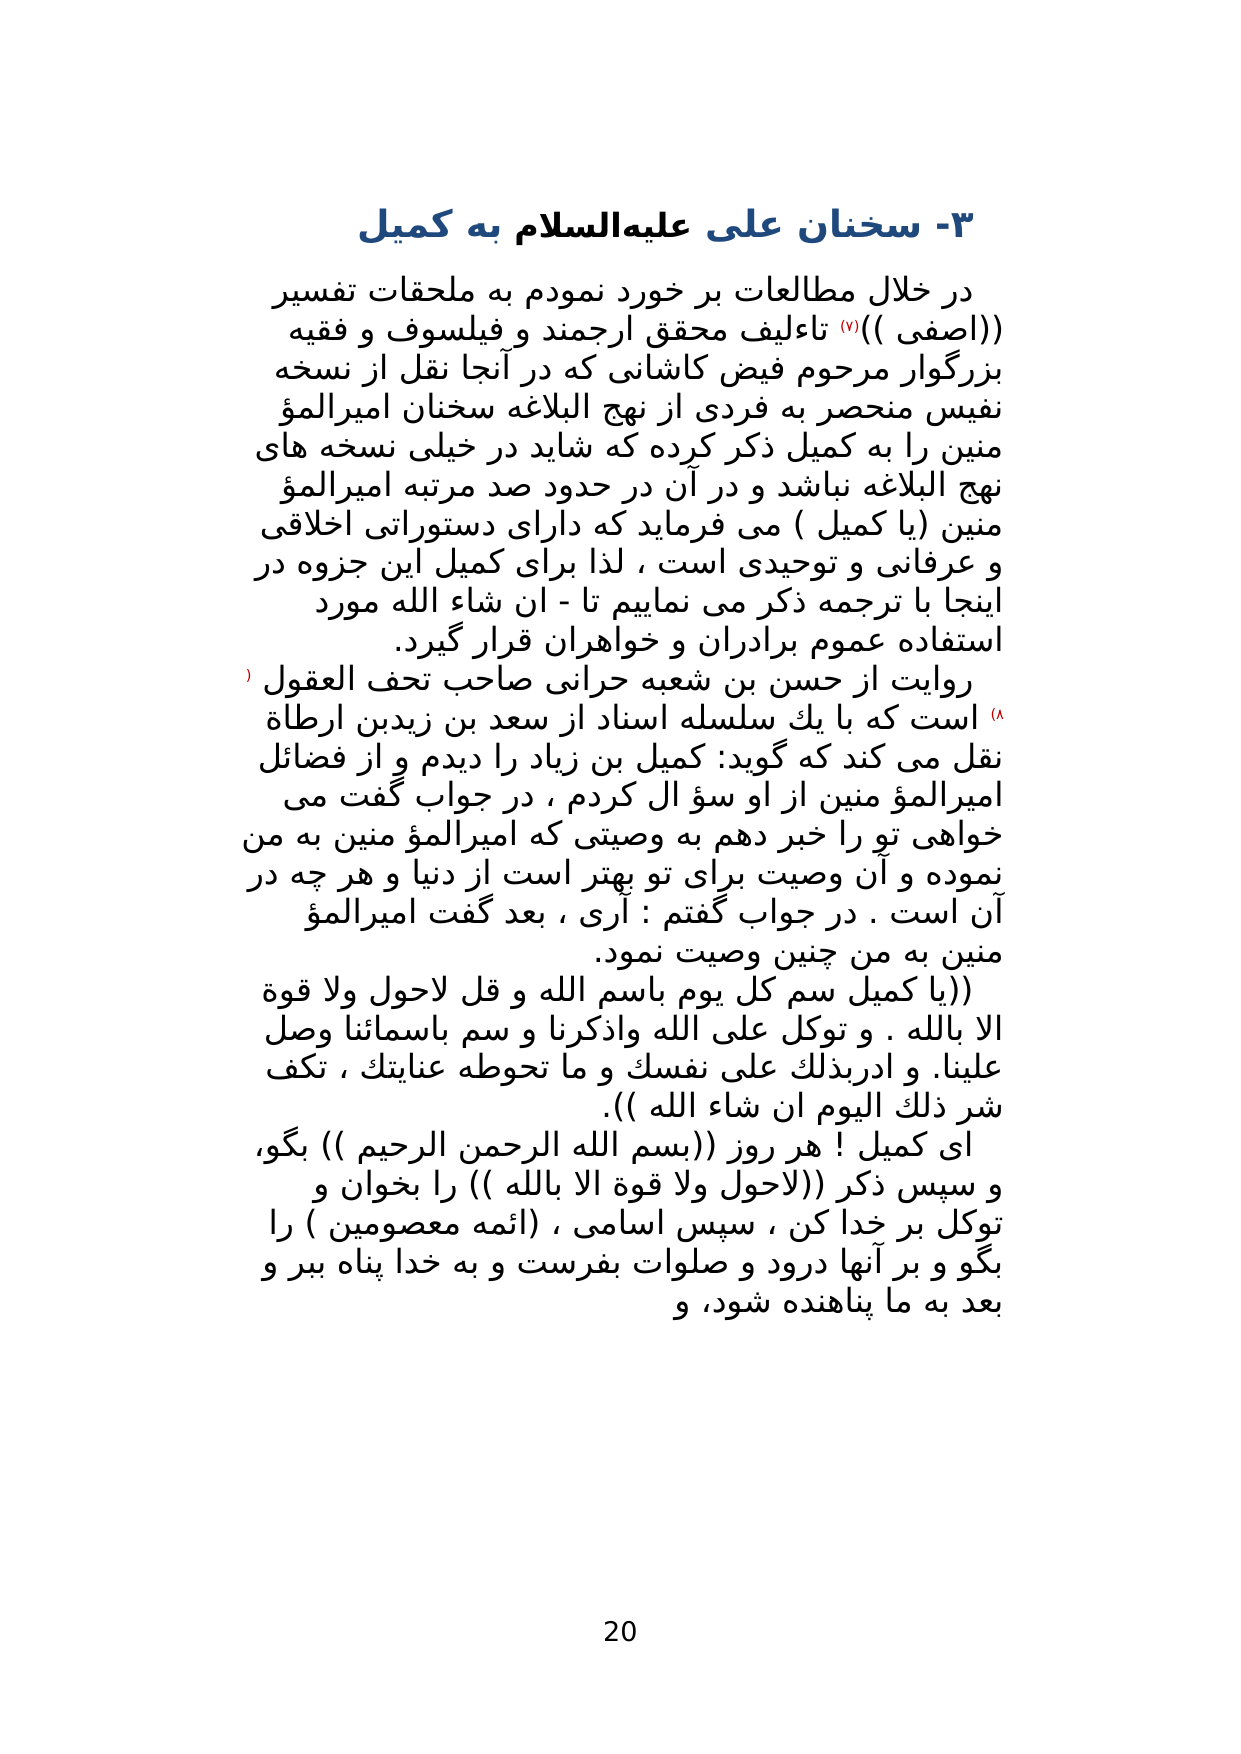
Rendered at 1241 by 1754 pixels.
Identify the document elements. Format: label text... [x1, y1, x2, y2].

text ((يا كميل سم كل يوم باسم الله و قل لاحول ولا قوة الا بالله . و توكل على الله واذكرنا و سم باسمائنا وصل علينا. و ادربذلك على نفسك و ما تحوطه عنايتك ، تكف شر ذلك اليوم ان شاء الله )). [236, 970, 1004, 1126]
text اى كميل ! هر روز ((بسم الله الرحمن الرحيم )) بگو، و سپس ذكر ((لاحول ولا قوة الا بالله )) را بخوان و توكل بر خدا كن ، سپس اسامى ، (ائمه معصومين ) را بگو و بر آنها درود و صلوات بفرست و به خدا پناه ببر و بعد به ما پناهنده شود، و [236, 1126, 1004, 1320]
text در خلال مطالعات بر خورد نمودم به ملحقات تفسير ((اصفى ))(٧) تاءليف محقق ارجمند و فيلسوف و فقيه بزرگوار مرحوم فيض كاشانى كه در آنجا نقل از نسخه نفيس منحصر به فردى از نهج البلاغه سخنان اميرالمؤ منين را به كميل ذكر كرده كه شايد در خيلى نسخه هاى نهج البلاغه نباشد و در آن در حدود صد مرتبه اميرالمؤ منين (يا كميل ) مى فرمايد كه داراى دستوراتى اخلاقى و عرفانى و توحيدى است ، لذا براى كميل اين جزوه در اينجا با ترجمه ذكر مى نماييم تا - ان شاء الله مورد استفاده عموم برادران و خواهران قرار گيرد. [236, 271, 1004, 659]
subtitle ٣- سخنان على عليه‌السلام به كميل [236, 202, 1004, 246]
text روايت از حسن بن شعبه حرانى صاحب تحف العقول (٨) است كه با يك سلسله اسناد از سعد بن زيدبن ارطاة نقل مى كند كه گويد: كميل بن زياد را ديدم و از فضائل اميرالمؤ منين از او سؤ ال كردم ، در جواب گفت مى خواهى تو را خبر دهم به وصيتى كه اميرالمؤ منين به من نموده و آن وصيت براى تو بهتر است از دنيا و هر چه در آن است . در جواب گفتم : آرى ، بعد گفت اميرالمؤ منين به من چنين وصيت نمود. [236, 659, 1004, 970]
